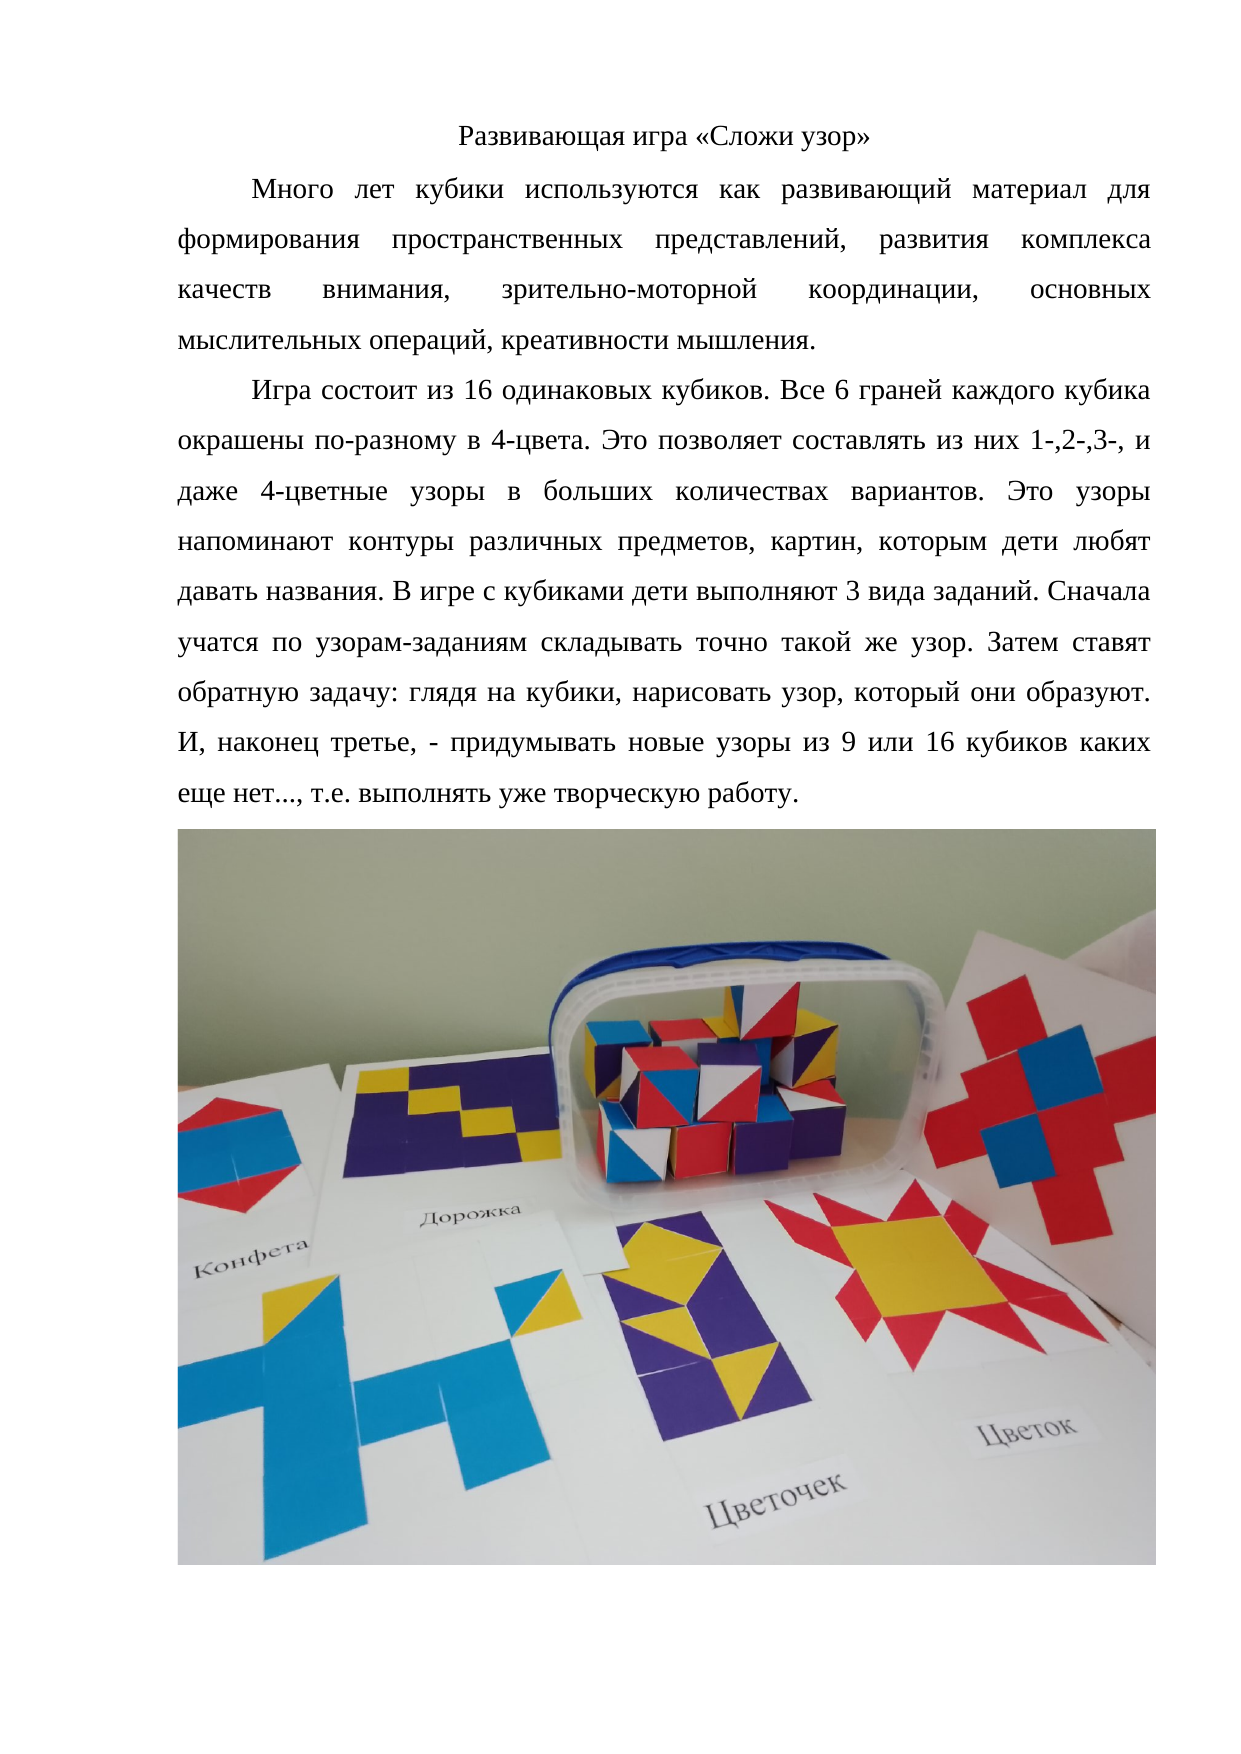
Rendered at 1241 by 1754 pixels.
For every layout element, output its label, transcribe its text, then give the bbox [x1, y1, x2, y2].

picture [198, 1164, 206, 1172]
text Много лет кубики используются как развивающий материал для формирования пространственных представлений, развития комплекса качеств внимания, зрительно-моторной координации, основных мыслительных операций, креативности мышления. [177, 171, 1152, 355]
text Игра состоит из 16 одинаковых кубиков. Все 6 граней каждого кубика окрашены по-разному в 4-цвета. Это позволяет составлять из них 1-,2-,3-, и даже 4-цветные узоры в больших количествах вариантов. Это узоры напоминают контуры различных предметов, картин, которым дети любят давать названия. В игре с кубиками дети выполняют 3 вида заданий. Сначала учатся по узорам-заданиям складывать точно такой же узор. Затем ставят обратную задачу: глядя на кубики, нарисовать узор, который они образуют. И, наконец третье, - придумывать новые узоры из 9 или 16 кубиков каких еще нет..., т.е. выполнять уже творческую работу. [177, 372, 1152, 808]
text Развивающая игра «Сложи узор» [177, 118, 1152, 152]
picture [179, 829, 1155, 1564]
